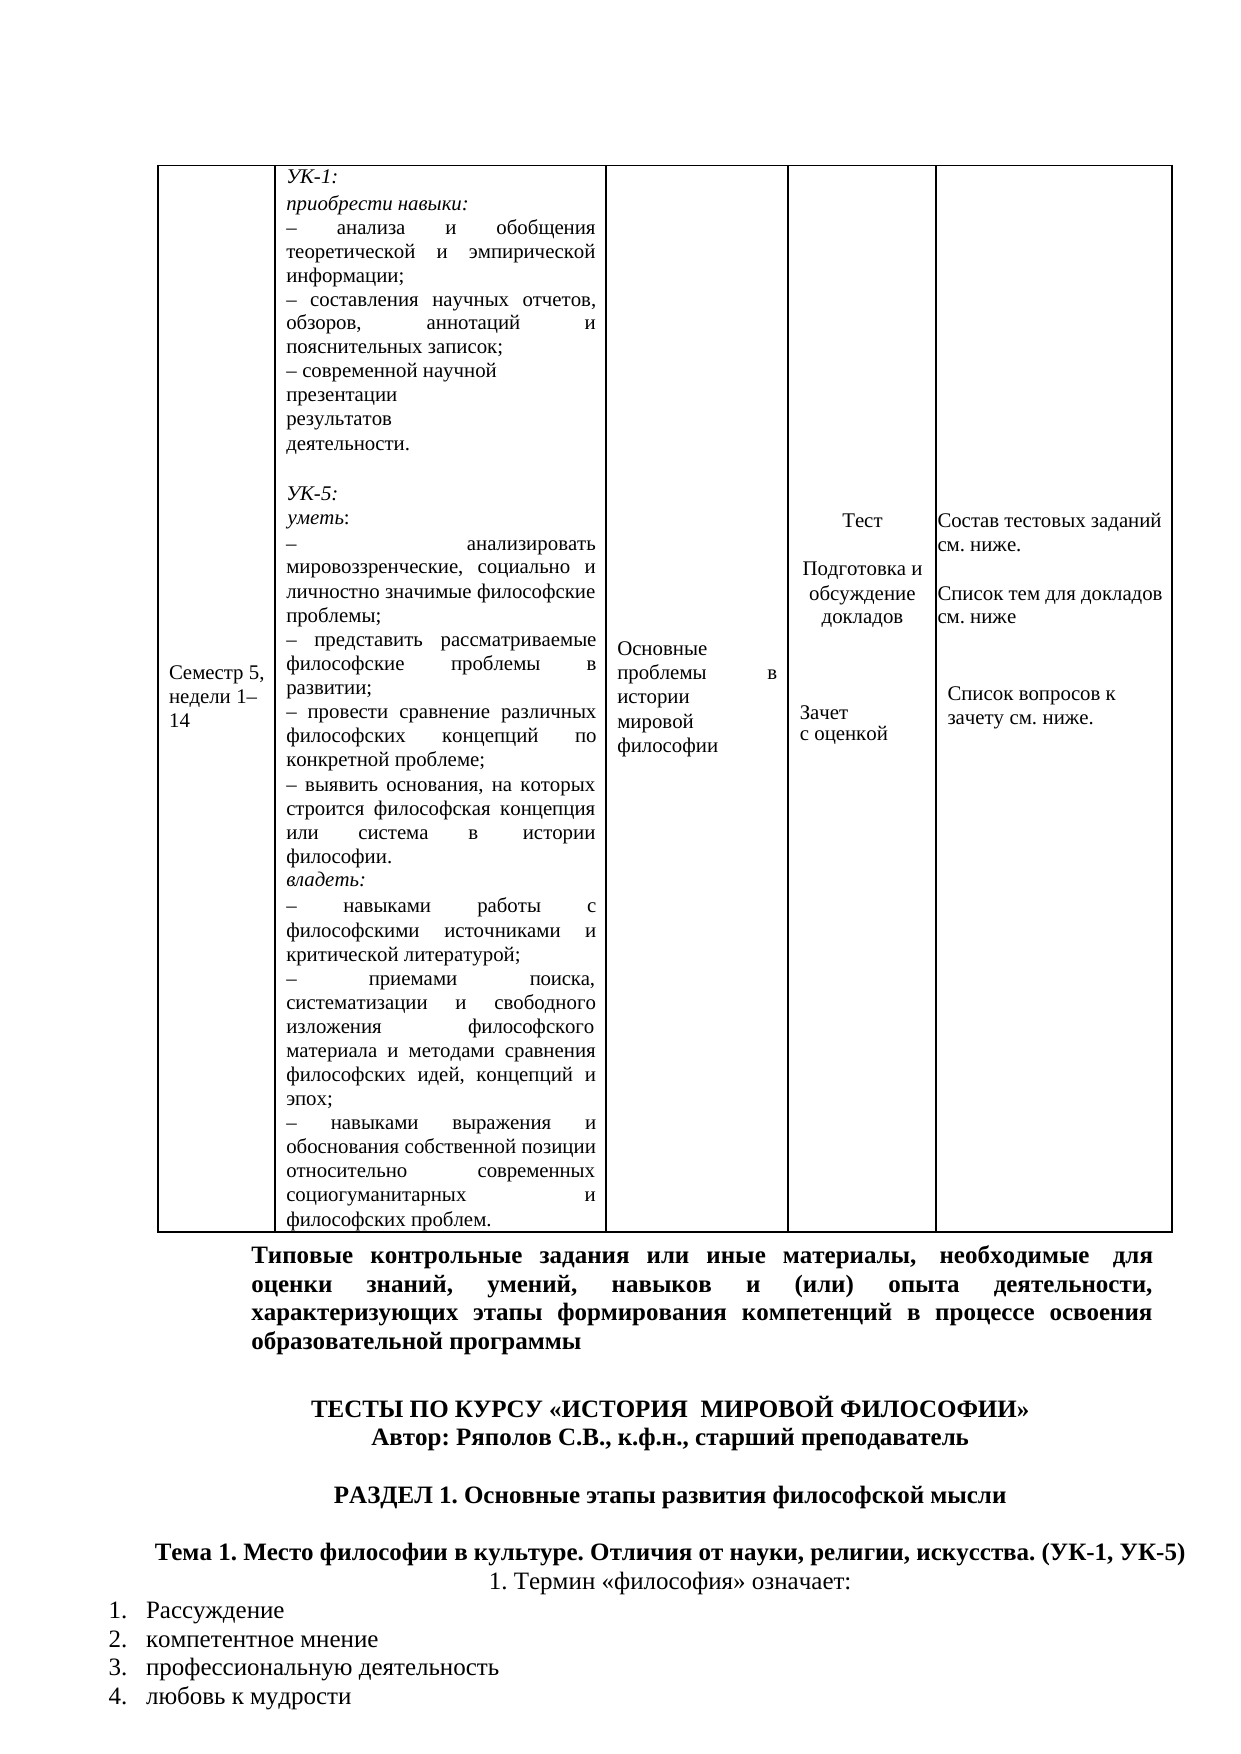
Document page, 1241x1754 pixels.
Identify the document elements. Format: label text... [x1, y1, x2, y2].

list Рассуждение [108, 1595, 1194, 1624]
table_header Тест Подготовка и обсуждение докладов Зачет с оценкой [789, 166, 935, 1231]
text 1. Термин «философия» означает: [146, 1566, 1194, 1595]
text Автор: Ряполов С.В., к.ф.н., старший преподаватель [146, 1422, 1194, 1451]
list любовь к мудрости [108, 1681, 1194, 1710]
table_header Состав тестовых заданий см. ниже. Список тем для докладов см. ниже Список вопросов к зачету см. ниже. [937, 166, 1171, 1231]
list профессиональную деятельность [108, 1652, 1194, 1681]
text ТЕСТЫ ПО КУРСУ «ИСТОРИЯ МИРОВОЙ ФИЛОСОФИИ» [146, 1394, 1194, 1422]
table_header УК-1: приобрести навыки: анализа и обобщения теоретической и эмпирической информации; составления научных отчетов, обзоров, аннотаций и пояснительных записок; современной научной презентации результатов деятельности. УК-5: уметь: анализировать мировоззренческие, социально и личностно значимые философские проблемы; представить рассматриваемые философские проблемы в развитии; провести сравнение различных философских концепций по конкретной проблеме; выявить основания, на которых строится философская концепция или система в истории философии. владеть: навыками работы с философскими источниками и критической литературой; приемами поиска, систематизации и свободного изложения философского материала и методами сравнения философских идей, концепций и эпох; навыками выражения и обоснования собственной позиции относительно современных социогуманитарных и философских проблем. [276, 166, 605, 1231]
table_header Основные проблемы в истории мировой философии [607, 166, 787, 1231]
text РАЗДЕЛ 1. Основные этапы развития философской мысли [146, 1480, 1194, 1509]
text Типовые контрольные задания или иные материалы, необходимые для оценки знаний, умений, навыков и (или) опыта деятельности, характеризующих этапы формирования компетенций в процессе освоения образовательной программы [251, 1240, 1153, 1355]
list компетентное мнение [108, 1624, 1194, 1652]
text Тема 1. Место философии в культуре. Отличия от науки, религии, искусства. (УК-1, УК-5) [146, 1537, 1194, 1566]
table_header Семестр 5, недели 1– 14 [159, 166, 274, 1231]
